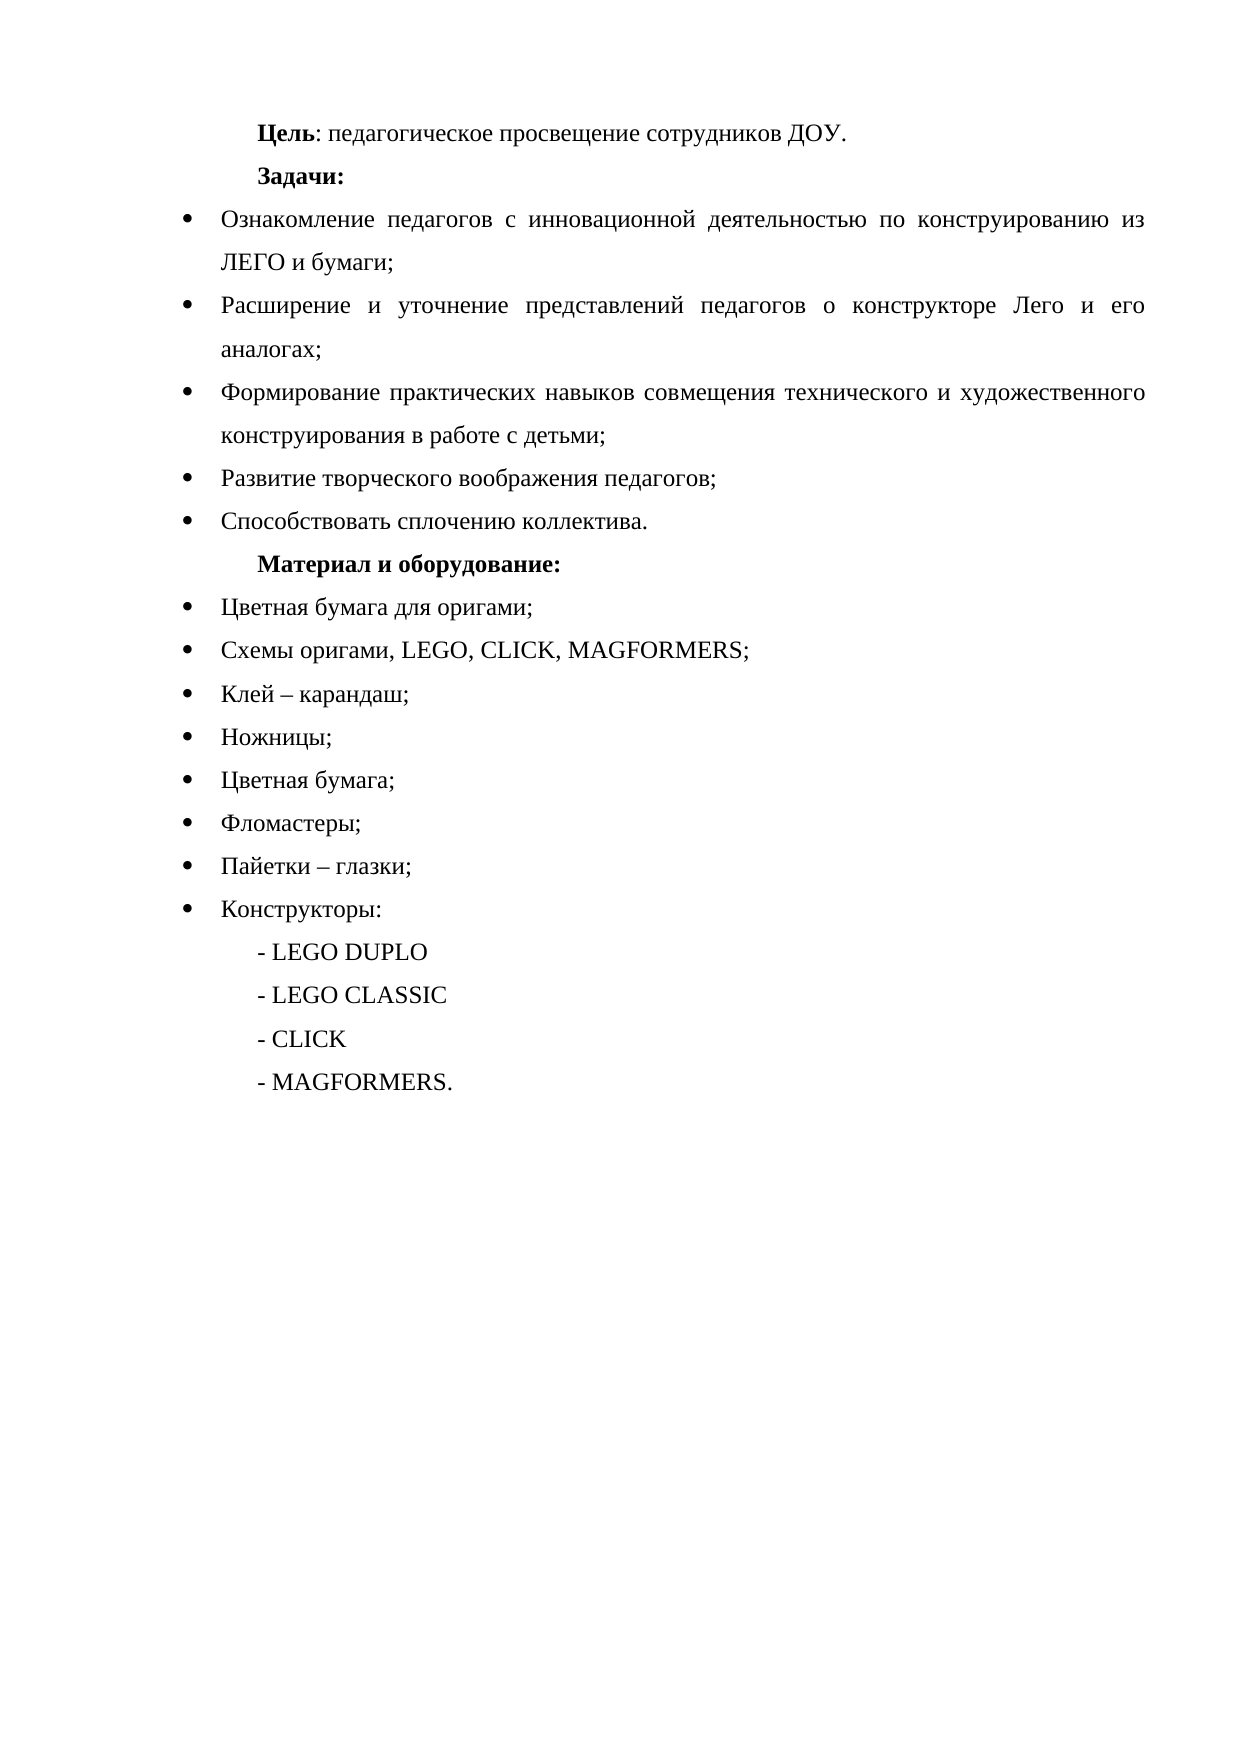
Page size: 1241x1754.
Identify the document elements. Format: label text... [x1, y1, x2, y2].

list Формирование практических навыков совмещения технического и художественного конструирования в работе с детьми; [183, 377, 1146, 449]
list Пайетки – глазки; [183, 851, 1146, 880]
list Ножницы; [183, 722, 1146, 751]
list Расширение и уточнение представлений педагогов о конструкторе Лего и его аналогах; [183, 291, 1146, 362]
text Задачи: [183, 161, 1146, 190]
text - MAGFORMERS. [183, 1067, 1146, 1096]
list Клей – карандаш; [183, 679, 1146, 707]
list Цветная бумага; [183, 765, 1146, 794]
text Материал и оборудование: [183, 549, 1146, 578]
text Цель: педагогическое просвещение сотрудников ДОУ. [183, 118, 1146, 147]
list Ознакомление педагогов с инновационной деятельностью по конструированию из ЛЕГО и бумаги; [183, 204, 1146, 276]
text - LEGO CLASSIC [183, 981, 1146, 1009]
text - LEGO DUPLO [183, 937, 1146, 966]
list Фломастеры; [183, 808, 1146, 837]
list Схемы оригами, LEGO, CLICK, MAGFORMERS; [183, 636, 1146, 664]
list Развитие творческого воображения педагогов; [183, 463, 1146, 492]
text - CLICK [183, 1024, 1146, 1052]
list Конструкторы: [183, 894, 1146, 923]
list Цветная бумага для оригами; [183, 592, 1146, 621]
list Способствовать сплочению коллектива. [183, 506, 1146, 535]
